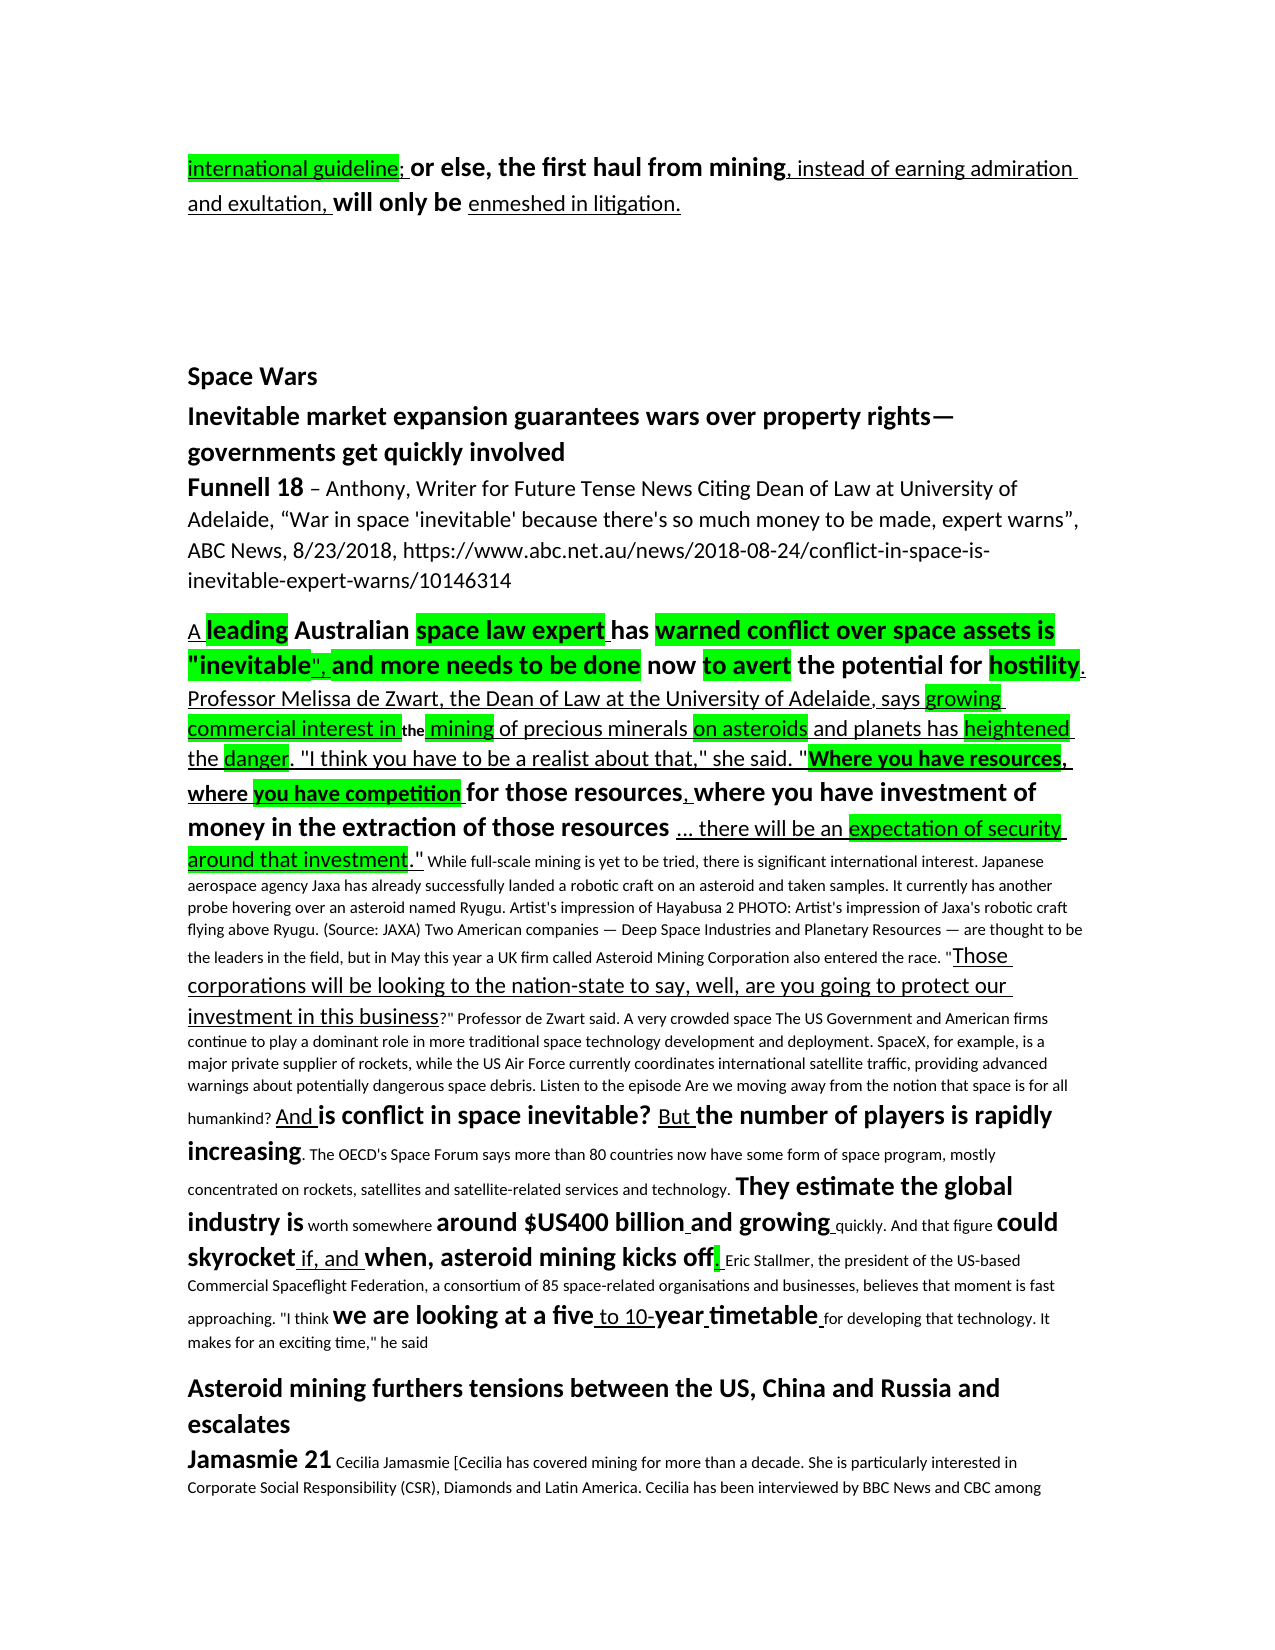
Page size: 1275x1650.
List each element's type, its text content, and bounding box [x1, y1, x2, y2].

subtitle Space Wars [187, 359, 1087, 392]
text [187, 1442, 1087, 1497]
subtitle Inevitable market expansion guarantees wars over property rights—governments get quickly involved [187, 399, 1087, 468]
text Funnell 18 – Anthony, Writer for Future Tense News Citing Dean of Law at University of Adelaide, “War in space 'inevitable' because there's so much money to be made, expert warns”, ABC News, 8/23/2018, https://www.abc.net.au/news/2018-08-24/conflict-in-space-is-inevitable-expert-warns/10146314 [187, 470, 1087, 594]
text A leading Australian space law expert has warned conflict over space assets is "inevitable", and more needs to be done now to avert the potential for hostility. Professor Melissa de Zwart, the Dean of Law at the University of Adelaide, says growing commercial interest in the mining of precious minerals on asteroids and planets has heightened the danger. "I think you have to be a realist about that," she said. "Where you have resources, where you have competition for those resources, where you have investment of money in the extraction of those resources ... there will be an expectation of security around that investment." While full-scale mining is yet to be tried, there is significant international interest. Japanese aerospace agency Jaxa has already successfully landed a robotic craft on an asteroid and taken samples. It currently has another probe hovering over an asteroid named Ryugu. Artist's impression of Hayabusa 2 PHOTO: Artist's impression of Jaxa's robotic craft flying above Ryugu. (Source: JAXA) Two American companies — Deep Space Industries and Planetary Resources — are thought to be the leaders in the field, but in May this year a UK firm called Asteroid Mining Corporation also entered the race. "Those corporations will be looking to the nation-state to say, well, are you going to protect our investment in this business?" Professor de Zwart said. A very crowded space The US Government and American firms continue to play a dominant role in more traditional space technology development and deployment. SpaceX, for example, is a major private supplier of rockets, while the US Air Force currently coordinates international satellite traffic, providing advanced warnings about potentially dangerous space debris. Listen to the episode Are we moving away from the notion that space is for all humankind? And is conflict in space inevitable? But the number of players is rapidly increasing. The OECD's Space Forum says more than 80 countries now have some form of space program, mostly concentrated on rockets, satellites and satellite-related services and technology. They estimate the global industry is worth somewhere around $US400 billion and growing quickly. And that figure could skyrocket if, and when, asteroid mining kicks off. Eric Stallmer, the president of the US-based Commercial Spaceflight Federation, a consortium of 85 space-related organisations and businesses, believes that moment is fast approaching. "I think we are looking at a five to 10-year timetable for developing that technology. It makes for an exciting time," he said [187, 613, 1087, 1353]
subtitle Asteroid mining furthers tensions between the US, China and Russia and escalates [187, 1371, 1087, 1440]
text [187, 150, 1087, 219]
